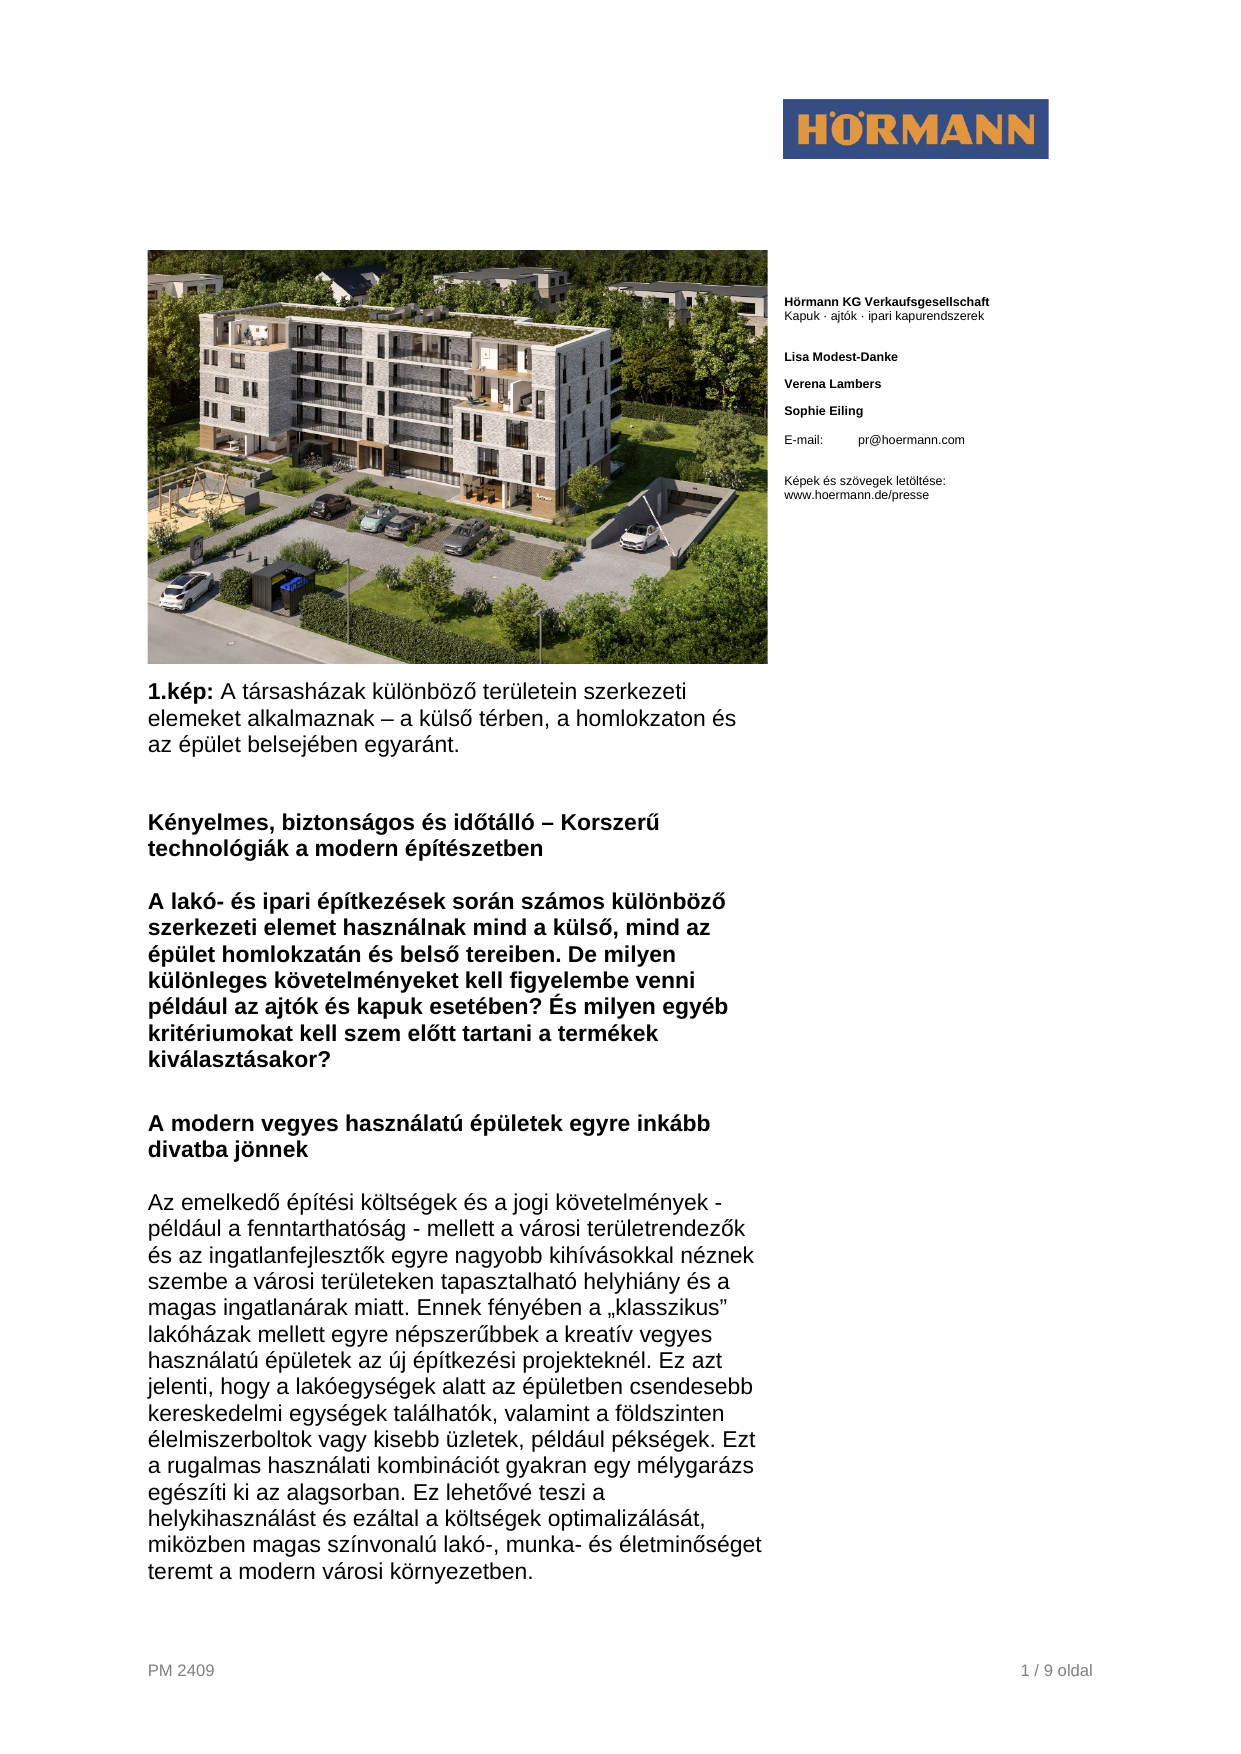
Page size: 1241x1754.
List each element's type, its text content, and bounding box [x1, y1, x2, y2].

text 1.kép: A társasházak különböző területein szerkezeti elemeket alkalmaznak – a külső térben, a homlokzaton és az épület belsejében egyaránt. [148, 678, 766, 757]
picture [783, 99, 1049, 159]
text Kényelmes, biztonságos és időtálló – Korszerű technológiák a modern építészetben A lakó- és ipari építkezések során számos különböző szerkezeti elemet használnak mind a külső, mind az épület homlokzatán és belső tereiben. De milyen különleges követelményeket kell figyelembe venni például az ajtók és kapuk esetében? És milyen egyéb kritériumokat kell szem előtt tartani a termékek kiválasztásakor? [148, 809, 768, 1072]
text A modern vegyes használatú épületek egyre inkább divatba jönnek Az emelkedő építési költségek és a jogi követelmények - például a fenntarthatóság - mellett a városi területrendezők és az ingatlanfejlesztők egyre nagyobb kihívásokkal néznek szembe a városi területeken tapasztalható helyhiány és a magas ingatlanárak miatt. Ennek fényében a „klasszikus” lakóházak mellett egyre népszerűbbek a kreatív vegyes használatú épületek az új építkezési projekteknél. Ez azt jelenti, hogy a lakóegységek alatt az épületben csendesebb kereskedelmi egységek találhatók, valamint a földszinten élelmiszerboltok vagy kisebb üzletek, például pékségek. Ezt a rugalmas használati kombinációt gyakran egy mélygarázs egészíti ki az alagsorban. Ez lehetővé teszi a helykihasználást és ezáltal a költségek optimalizálását, miközben magas színvonalú lakó-, munka- és életminőséget teremt a modern városi környezetben. [148, 1110, 766, 1584]
picture [147, 250, 768, 664]
